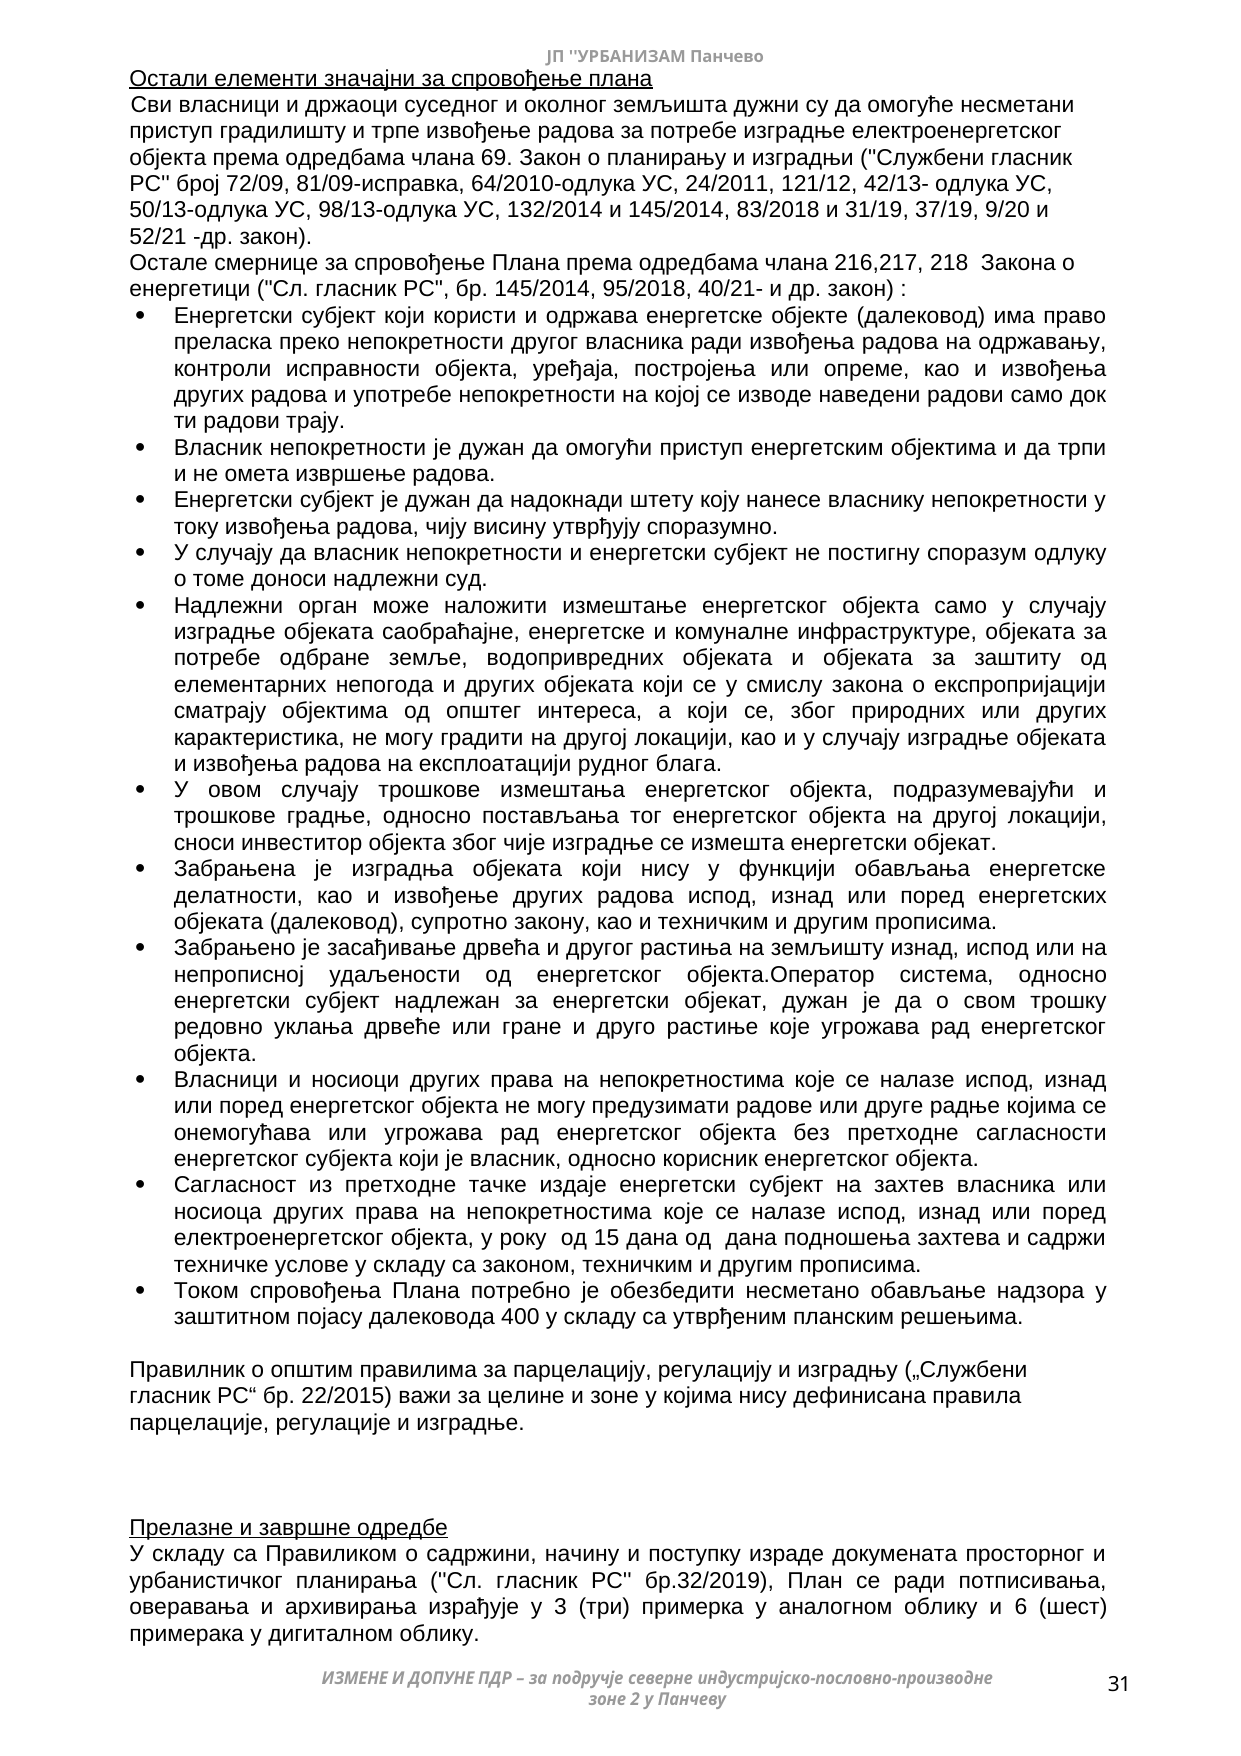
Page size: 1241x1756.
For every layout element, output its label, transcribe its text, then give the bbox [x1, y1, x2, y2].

text Прелазне и завршне одредбе [129, 1514, 1107, 1540]
text Правилник о општим правилима за парцелацију, регулацију и изградњу („Службени гласник РС“ бр. 22/2015) важи за целине и зоне у којима нису дефинисана правила парцелације, регулације и изградње. [129, 1356, 1107, 1435]
list Забрањена је изградња објеката који нису у функцији обављања енергетске делатности, као и извођење других радова испод, изнад или поред енергетских објеката (далековод), супротно закону, као и техничким и другим прописима. [136, 855, 1107, 934]
list Надлежни орган може наложити измештање енергетског објекта само у случају изградње објеката саобраћајне, енергетске и комуналне инфраструктуре, објеката за потребе одбране земље, водопривредних објеката и објеката за заштиту од елементарних непогода и других објеката који се у смислу закона о експропријацији сматрају објектима од општег интереса, а који се, због природних или других карактеристика, не могу градити на другој локацији, као и у случају изградње објеката и извођења радова на експлоатацији рудног блага. [136, 592, 1107, 776]
list Током спровођења Плана потребно је обезбедити несметано обављање надзора у заштитном појасу далековода 400 у складу са утврђеним планским решењима. [136, 1277, 1107, 1329]
list Власници и носиоци других права на непокретностима које се налазе испод, изнад или поред енергетског објекта не могу предузимати радове или друге радње којима се онемогућава или угрожава рад енергетског објекта без претходне сагласности енергетског субјекта који је власник, односно корисник енергетског објекта. [136, 1066, 1107, 1171]
list Сви власници и држаоци суседног и околног земљишта дужни су да омогуће несметани приступ градилишту и трпе извођење радова за потребе изградње електроенергетског објекта према одредбама члана 69. Закон о планирању и изградњи (''Службени гласник РС'' број 72/09, 81/09-исправка, 64/2010-одлука УС, 24/2011, 121/12, 42/13- одлука УС, 50/13-одлука УС, 98/13-одлука УС, 132/2014 и 145/2014, 83/2018 и 31/19, 37/19, 9/20 и 52/21 -др. закон). [54, 91, 1107, 249]
list Забрањено је засађивање дрвећа и другог растиња на земљишту изнад, испод или на непрописној удаљености од енергетског објекта.Oператор система, односно енергетски субјект надлежан за енергетски објекат, дужан је да о свом трошку редовно уклања дрвеће или гране и друго растиње које угрожава рад енергетског објекта. [136, 934, 1107, 1066]
list У случају да власник непокретности и енергетски субјект не постигну споразум одлуку о томе доноси надлежни суд. [136, 539, 1107, 592]
text Остали елементи значајни за спровођење плана [129, 64, 1107, 91]
text Остале смернице за спровођење Плана према одредбама члана 216,217, 218 Закона о енергетици ("Сл. гласник РС", бр. 145/2014, 95/2018, 40/21- и др. закон) : [129, 249, 1107, 302]
list Сагласност из претходне тачке издаје енергетски субјект на захтев власника или носиоца других права на непокретностима које се налазе испод, изнад или поред електроенергетског објекта, у року од 15 дана од дана подношења захтева и садржи техничке услове у складу са законом, техничким и другим прописима. [136, 1171, 1107, 1277]
list У овом случају трошкове измештања енергетског објекта, подразумевајући и трошкове градње, односно постављања тог енергетског објекта на другој локацији, сноси инвеститор објекта због чије изградње се измешта енергетски објекат. [136, 776, 1107, 855]
text У складу са Правиликом о садржини, начину и поступку израде докумената просторног и урбанистичког планирања (''Сл. гласник РС'' бр.32/2019), План се ради потписивања, оверавања и архивирања израђује у 3 (три) примерка у аналогном облику и 6 (шест) примерака у дигиталном облику. [129, 1540, 1107, 1646]
list Енергетски субјект који користи и одржава енергетске објекте (далековод) има право преласка преко непокретности другог власника ради извођења радова на одржавању, контроли исправности објекта, уређаја, постројења или опреме, као и извођења других радова и употребе непокретности на којој се изводе наведени радови само док ти радови трају. [136, 302, 1107, 433]
list Енергетски субјект је дужан да надокнади штету коју нанесе власнику непокретности у току извођења радова, чију висину утврђују споразумно. [136, 486, 1107, 539]
list Власник непокретности је дужан да омогући приступ енергетским објектима и да трпи и не омета извршење радова. [136, 433, 1107, 486]
